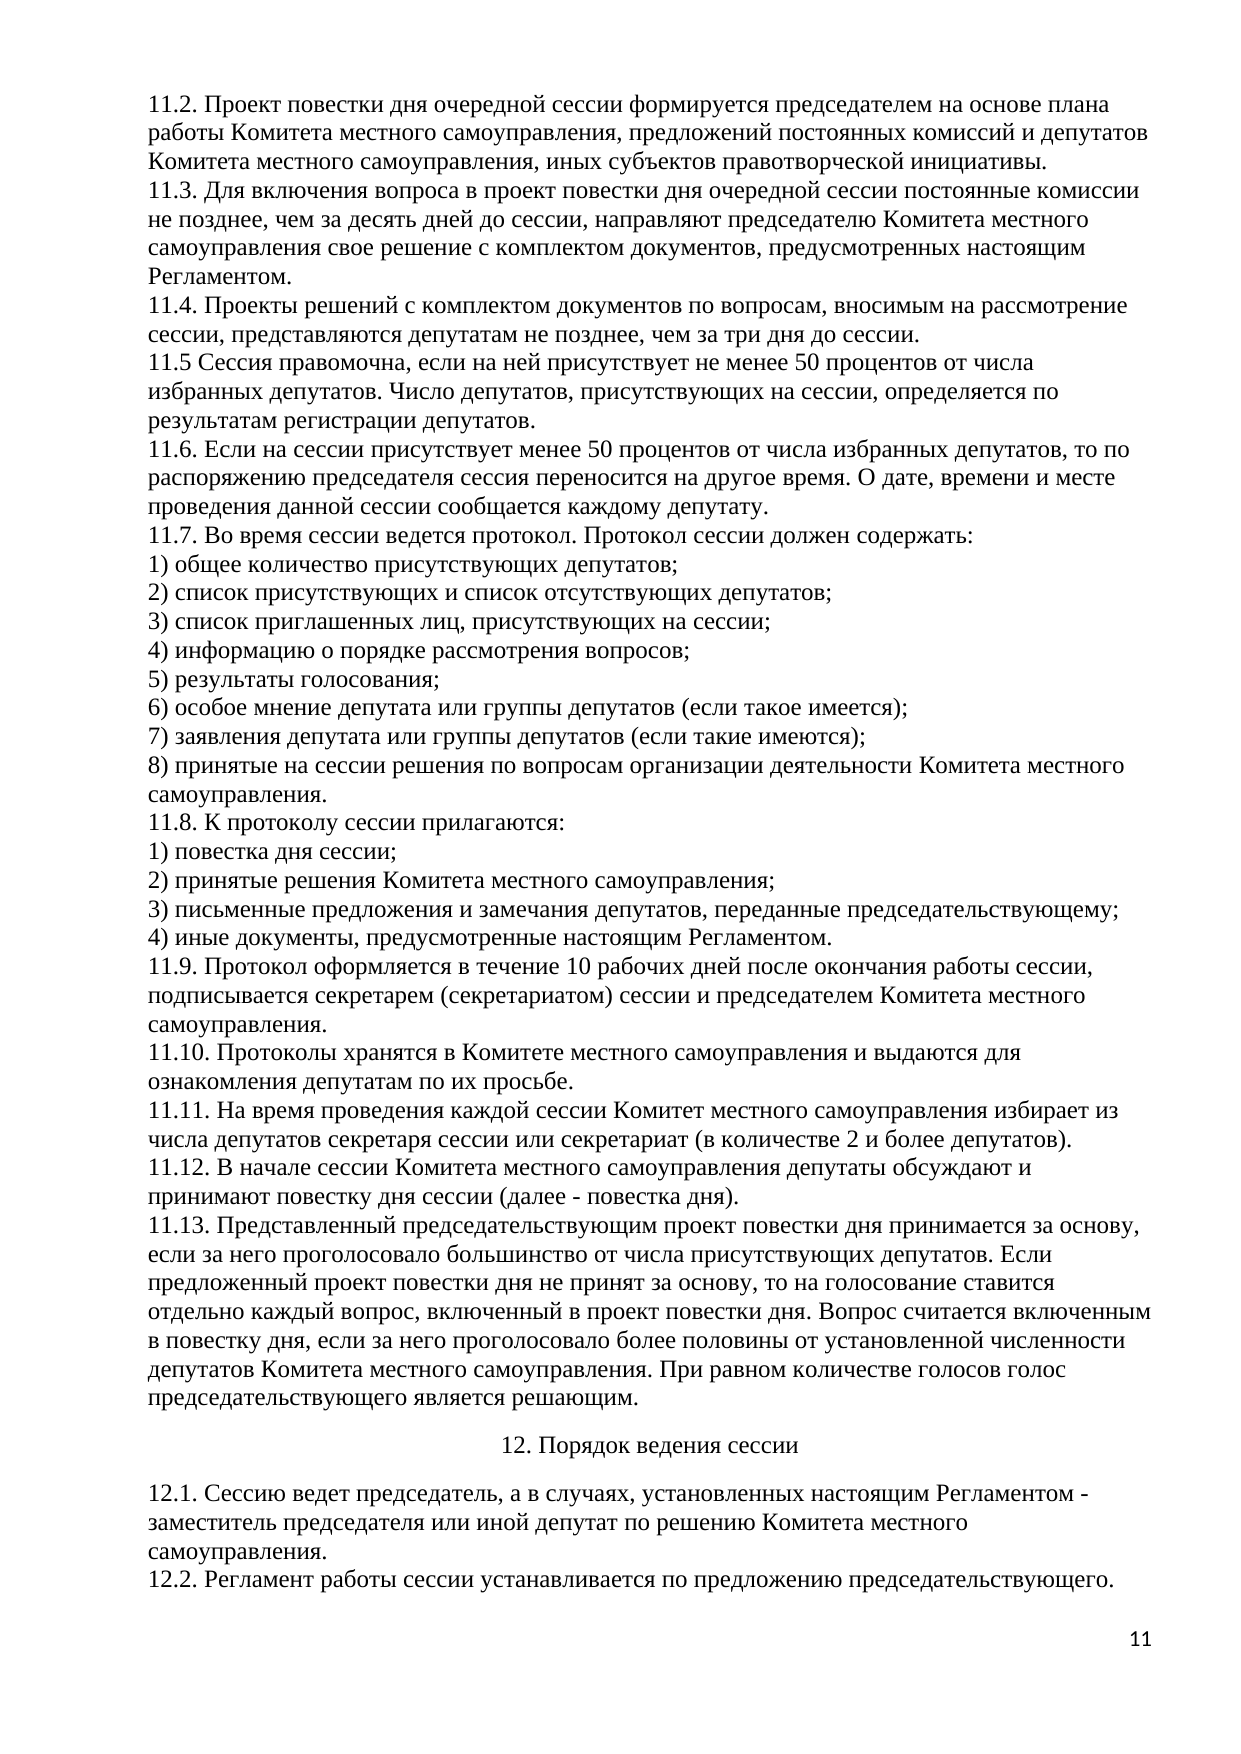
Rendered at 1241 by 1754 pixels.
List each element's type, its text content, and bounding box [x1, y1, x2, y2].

text 6) особое мнение депутата или группы депутатов (если такое имеется); [148, 692, 1152, 721]
text 4) иные документы, предусмотренные настоящим Регламентом. [148, 922, 1152, 951]
text 11.3. Для включения вопроса в проект повестки дня очередной сессии постоянные комиссии не позднее, чем за десять дней до сессии, направляют председателю Комитета местного самоуправления свое решение с комплектом документов, предусмотренных настоящим Регламентом. [148, 175, 1152, 290]
text 5) результаты голосования; [148, 664, 1152, 692]
text 11.11. На время проведения каждой сессии Комитет местного самоуправления избирает из числа депутатов секретаря сессии или секретариат (в количестве 2 и более депутатов). [148, 1095, 1152, 1152]
text 11.7. Во время сессии ведется протокол. Протокол сессии должен содержать: [148, 520, 1152, 549]
text 11.2. Проект повестки дня очередной сессии формируется председателем на основе плана работы Комитета местного самоуправления, предложений постоянных комиссий и депутатов Комитета местного самоуправления, иных субъектов правотворческой инициативы. [148, 89, 1152, 175]
text 8) принятые на сессии решения по вопросам организации деятельности Комитета местного самоуправления. [148, 750, 1152, 807]
text 2) принятые решения Комитета местного самоуправления; [148, 865, 1152, 894]
text 1) общее количество присутствующих депутатов; [148, 549, 1152, 577]
text 12.1. Сессию ведет председатель, а в случаях, установленных настоящим Регламентом - заместитель председателя или иной депутат по решению Комитета местного самоуправления. [148, 1478, 1152, 1564]
text 11.13. Представленный председательствующим проект повестки дня принимается за основу, если за него проголосовало большинство от числа присутствующих депутатов. Если предложенный проект повестки дня не принят за основу, то на голосование ставится отдельно каждый вопрос, включенный в проект повестки дня. Вопрос считается включенным в повестку дня, если за него проголосовало более половины от установленной численности депутатов Комитета местного самоуправления. При равном количестве голосов голос председательствующего является решающим. [148, 1210, 1152, 1411]
text 11.12. В начале сессии Комитета местного самоуправления депутаты обсуждают и принимают повестку дня сессии (далее - повестка дня). [148, 1152, 1152, 1210]
text 11.10. Протоколы хранятся в Комитете местного самоуправления и выдаются для ознакомления депутатам по их просьбе. [148, 1037, 1152, 1095]
text 12. Порядок ведения сессии [148, 1430, 1152, 1459]
text 2) список присутствующих и список отсутствующих депутатов; [148, 577, 1152, 606]
text 11.4. Проекты решений с комплектом документов по вопросам, вносимым на рассмотрение сессии, представляются депутатам не позднее, чем за три дня до сессии. [148, 290, 1152, 347]
text 11.8. К протоколу сессии прилагаются: [148, 807, 1152, 836]
text 11.6. Если на сессии присутствует менее 50 процентов от числа избранных депутатов, то по распоряжению председателя сессия переносится на другое время. О дате, времени и месте проведения данной сессии сообщается каждому депутату. [148, 434, 1152, 520]
text 11.9. Протокол оформляется в течение 10 рабочих дней после окончания работы сессии, подписывается секретарем (секретариатом) сессии и председателем Комитета местного самоуправления. [148, 951, 1152, 1037]
text 12.2. Регламент работы сессии устанавливается по предложению председательствующего. [148, 1564, 1152, 1593]
text 11.5 Сессия правомочна, если на ней присутствует не менее 50 процентов от числа избранных депутатов. Число депутатов, присутствующих на сессии, определяется по результатам регистрации депутатов. [148, 347, 1152, 434]
text 1) повестка дня сессии; [148, 836, 1152, 865]
text 4) информацию о порядке рассмотрения вопросов; [148, 635, 1152, 664]
text 7) заявления депутата или группы депутатов (если такие имеются); [148, 721, 1152, 750]
text 3) письменные предложения и замечания депутатов, переданные председательствующему; [148, 894, 1152, 922]
text 3) список приглашенных лиц, присутствующих на сессии; [148, 606, 1152, 635]
